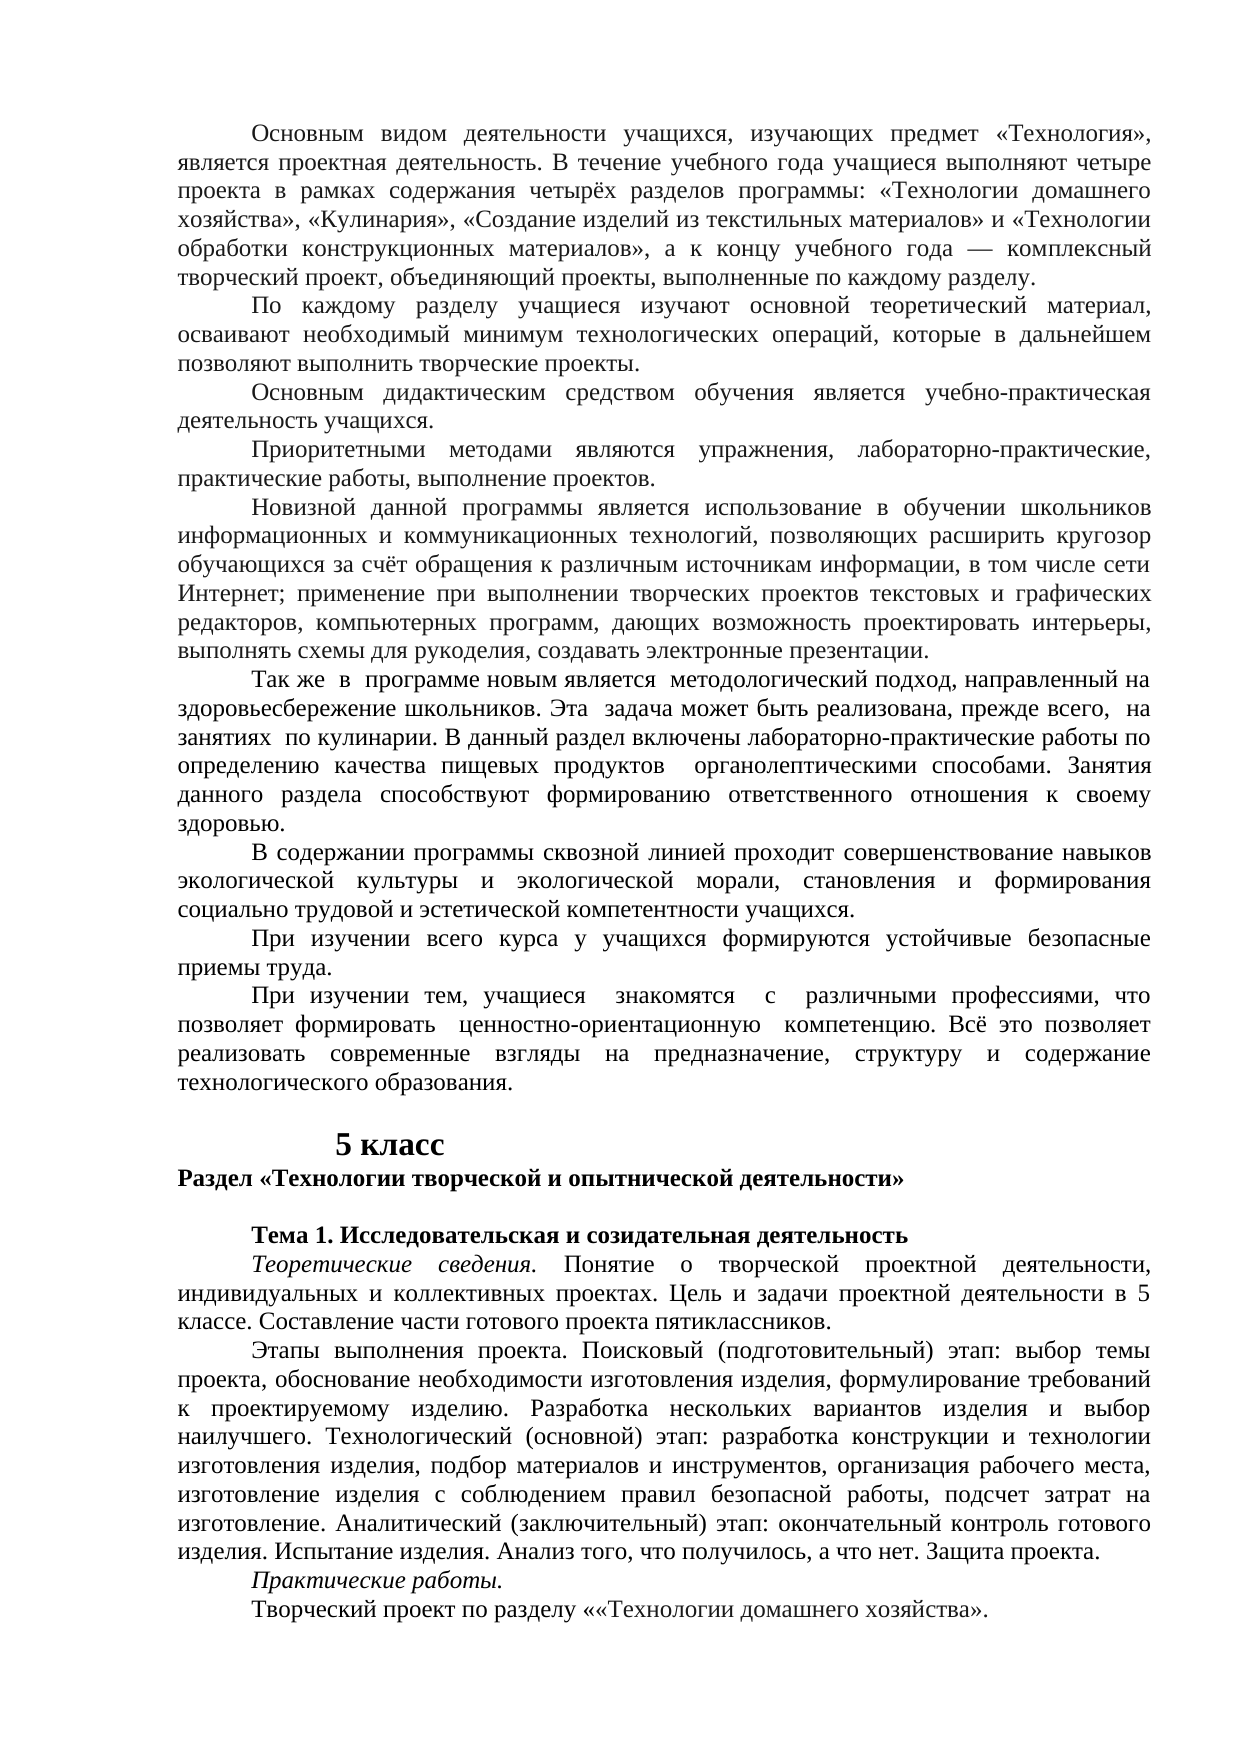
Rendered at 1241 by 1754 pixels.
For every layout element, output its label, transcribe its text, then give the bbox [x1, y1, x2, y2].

text Тема 1. Исследовательская и созидательная деятельность [177, 1220, 1152, 1249]
text Основным видом деятельности учащихся, изучающих предмет «Технология», является проектная деятельность. В течение учебного года учащиеся выполняют четыре проекта в рамках содержания четырёх разделов программы: «Технологии домашнего хозяйства», «Кулинария», «Создание изделий из текстильных материалов» и «Технологии обработки конструкционных материалов», а к концу учебного года — комплексный творческий проект, объединяющий проекты, выполненные по каждому разделу. [177, 118, 1152, 291]
text Раздел «Технологии творческой и опытнической деятельности» [177, 1163, 1152, 1191]
text Так же в программе новым является методологический подход, направленный на здоровьесбережение школьников. Эта задача может быть реализована, прежде всего, на занятиях по кулинарии. В данный раздел включены лабораторно-практические работы по определению качества пищевых продуктов органолептическими способами. Занятия данного раздела способствуют формированию ответственного отношения к своему здоровью. [177, 664, 1152, 837]
text Практические работы. [177, 1565, 1152, 1594]
text Этапы выполнения проекта. Поисковый (подготовительный) этап: выбор темы проекта, обоснование необходимости изготовления изделия, формулирование требований к проектируемому изделию. Разработка нескольких вариантов изделия и выбор наилучшего. Технологический (основной) этап: разработка конструкции и технологии изготовления изделия, подбор материалов и инструментов, организация рабочего места, изготовление изделия с соблюдением правил безопасной работы, подсчет затрат на изготовление. Аналитический (заключительный) этап: окончательный контроль готового изделия. Испытание изделия. Анализ того, что получилось, а что нет. Защита проекта. [177, 1335, 1152, 1565]
text При изучении всего курса у учащихся формируются устойчивые безопасные приемы труда. [177, 923, 1152, 981]
text Теоретические сведения. Понятие о творческой проектной деятельности, индивидуальных и коллективных проектах. Цель и задачи проектной деятельности в 5 классе. Составление части готового проекта пятиклассников. [177, 1249, 1152, 1335]
text Приоритетными методами являются упражнения, лабораторно-практические, практические работы, выполнение проектов. [177, 434, 1152, 492]
text При изучении тем, учащиеся знакомятся с различными профессиями, что позволяет формировать ценностно-ориентационную компетенцию. Всё это позволяет реализовать современные взгляды на предназначение, структуру и содержание технологического образования. [177, 981, 1152, 1096]
text Новизной данной программы является использование в обучении школьников информационных и коммуникационных технологий, позволяющих расширить кругозор обучающихся за счёт обращения к различным источникам информации, в том числе сети Интернет; применение при выполнении творческих проектов текстовых и графических редакторов, компьютерных программ, дающих возможность проектировать интерьеры, выполнять схемы для рукоделия, создавать электронные презентации. [177, 492, 1152, 664]
text 5 класс [335, 1124, 1152, 1163]
text Основным дидактическим средством обучения является учебно-практическая деятельность учащихся. [177, 377, 1152, 434]
text В содержании программы сквозной линией проходит совершенствование навыков экологической культуры и экологической морали, становления и формирования социально трудовой и эстетической компетентности учащихся. [177, 837, 1152, 923]
text Творческий проект по разделу ««Технологии домашнего хозяйства». [177, 1594, 1152, 1623]
text По каждому разделу учащиеся изучают основной теоретический материал, осваивают необходимый минимум технологических операций, которые в дальнейшем позволяют выполнить творческие проекты. [177, 291, 1152, 377]
